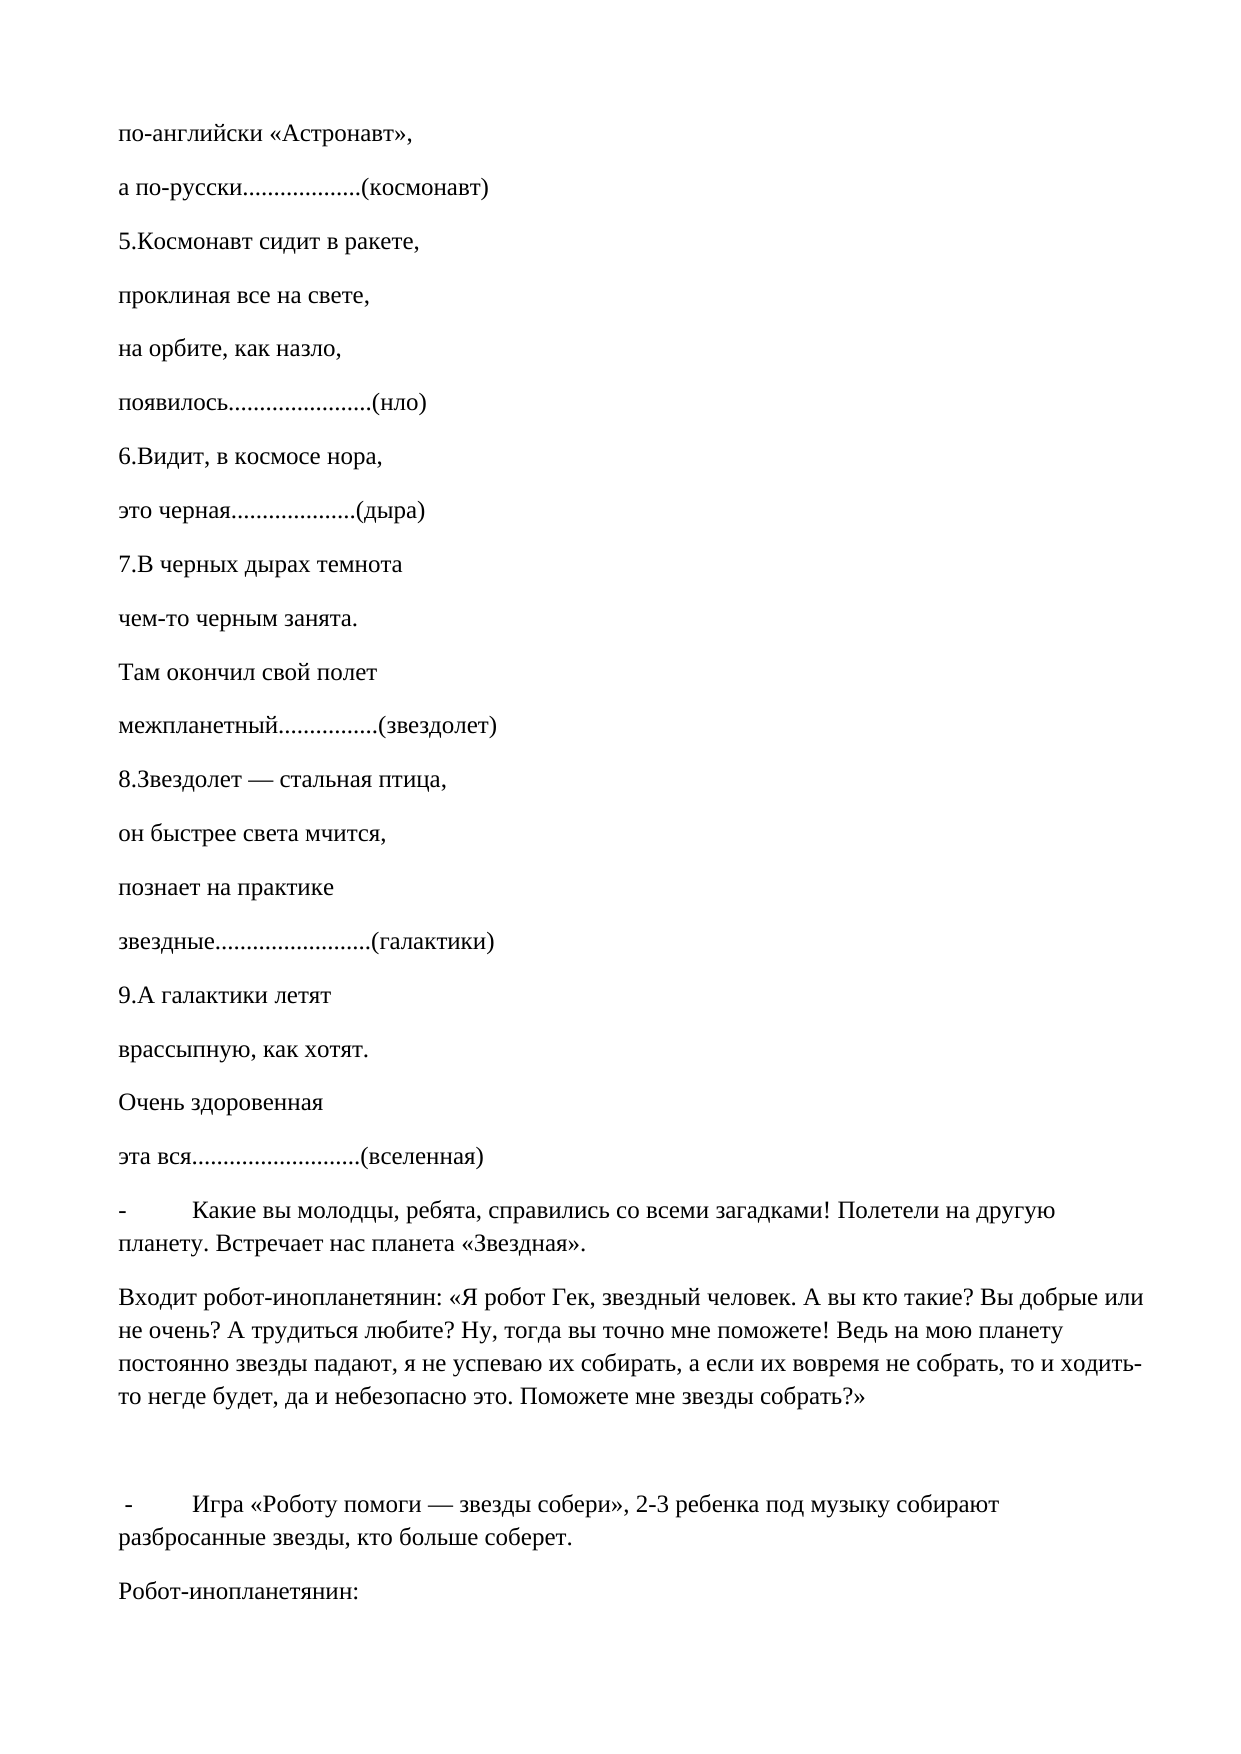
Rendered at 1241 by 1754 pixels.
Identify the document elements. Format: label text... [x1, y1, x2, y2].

text 6.Видит, в космосе нора, [118, 441, 1152, 470]
text эта вся...........................(вселенная) [118, 1141, 1152, 1170]
text Там окончил свой полет [118, 657, 1152, 685]
text а по-русски...................(космонавт) [118, 172, 1152, 201]
text межпланетный................(звездолет) [118, 711, 1152, 739]
text чем-то черным занята. [118, 603, 1152, 632]
text врассыпную, как хотят. [118, 1034, 1152, 1062]
text проклиная все на свете, [118, 280, 1152, 308]
text Очень здоровенная [118, 1087, 1152, 1116]
text он быстрее света мчится, [118, 818, 1152, 847]
text по-английски «Астронавт», [118, 118, 1152, 147]
text на орбите, как назло, [118, 333, 1152, 362]
text это черная....................(дыра) [118, 495, 1152, 524]
text Робот-инопланетянин: [118, 1576, 1152, 1604]
text звездные.........................(галактики) [118, 926, 1152, 955]
text Входит робот-инопланетянин: «Я робот Гек, звездный человек. А вы кто такие? Вы добрые или не очень? А трудиться любите? Ну, тогда вы точно мне поможете! Ведь на мою планету постоянно звезды падают, я не успеваю их собирать, а если их вовремя не собрать, то и ходить-то негде будет, да и небезопасно это. Поможете мне звезды собрать?» [118, 1282, 1152, 1410]
text появилось.......................(нло) [118, 387, 1152, 416]
text - Какие вы молодцы, ребята, справились со всеми загадками! Полетели на другую планету. Встречает нас планета «Звездная». [118, 1195, 1152, 1257]
text 7.В черных дырах темнота [118, 549, 1152, 578]
text 9.А галактики летят [118, 980, 1152, 1008]
text 5.Космонавт сидит в ракете, [118, 226, 1152, 254]
text 8.Звездолет — стальная птица, [118, 764, 1152, 793]
text - Игра «Роботу помоги — звезды собери», 2-3 ребенка под музыку собирают разбросанные звезды, кто больше соберет. [118, 1489, 1152, 1551]
text познает на практике [118, 872, 1152, 901]
